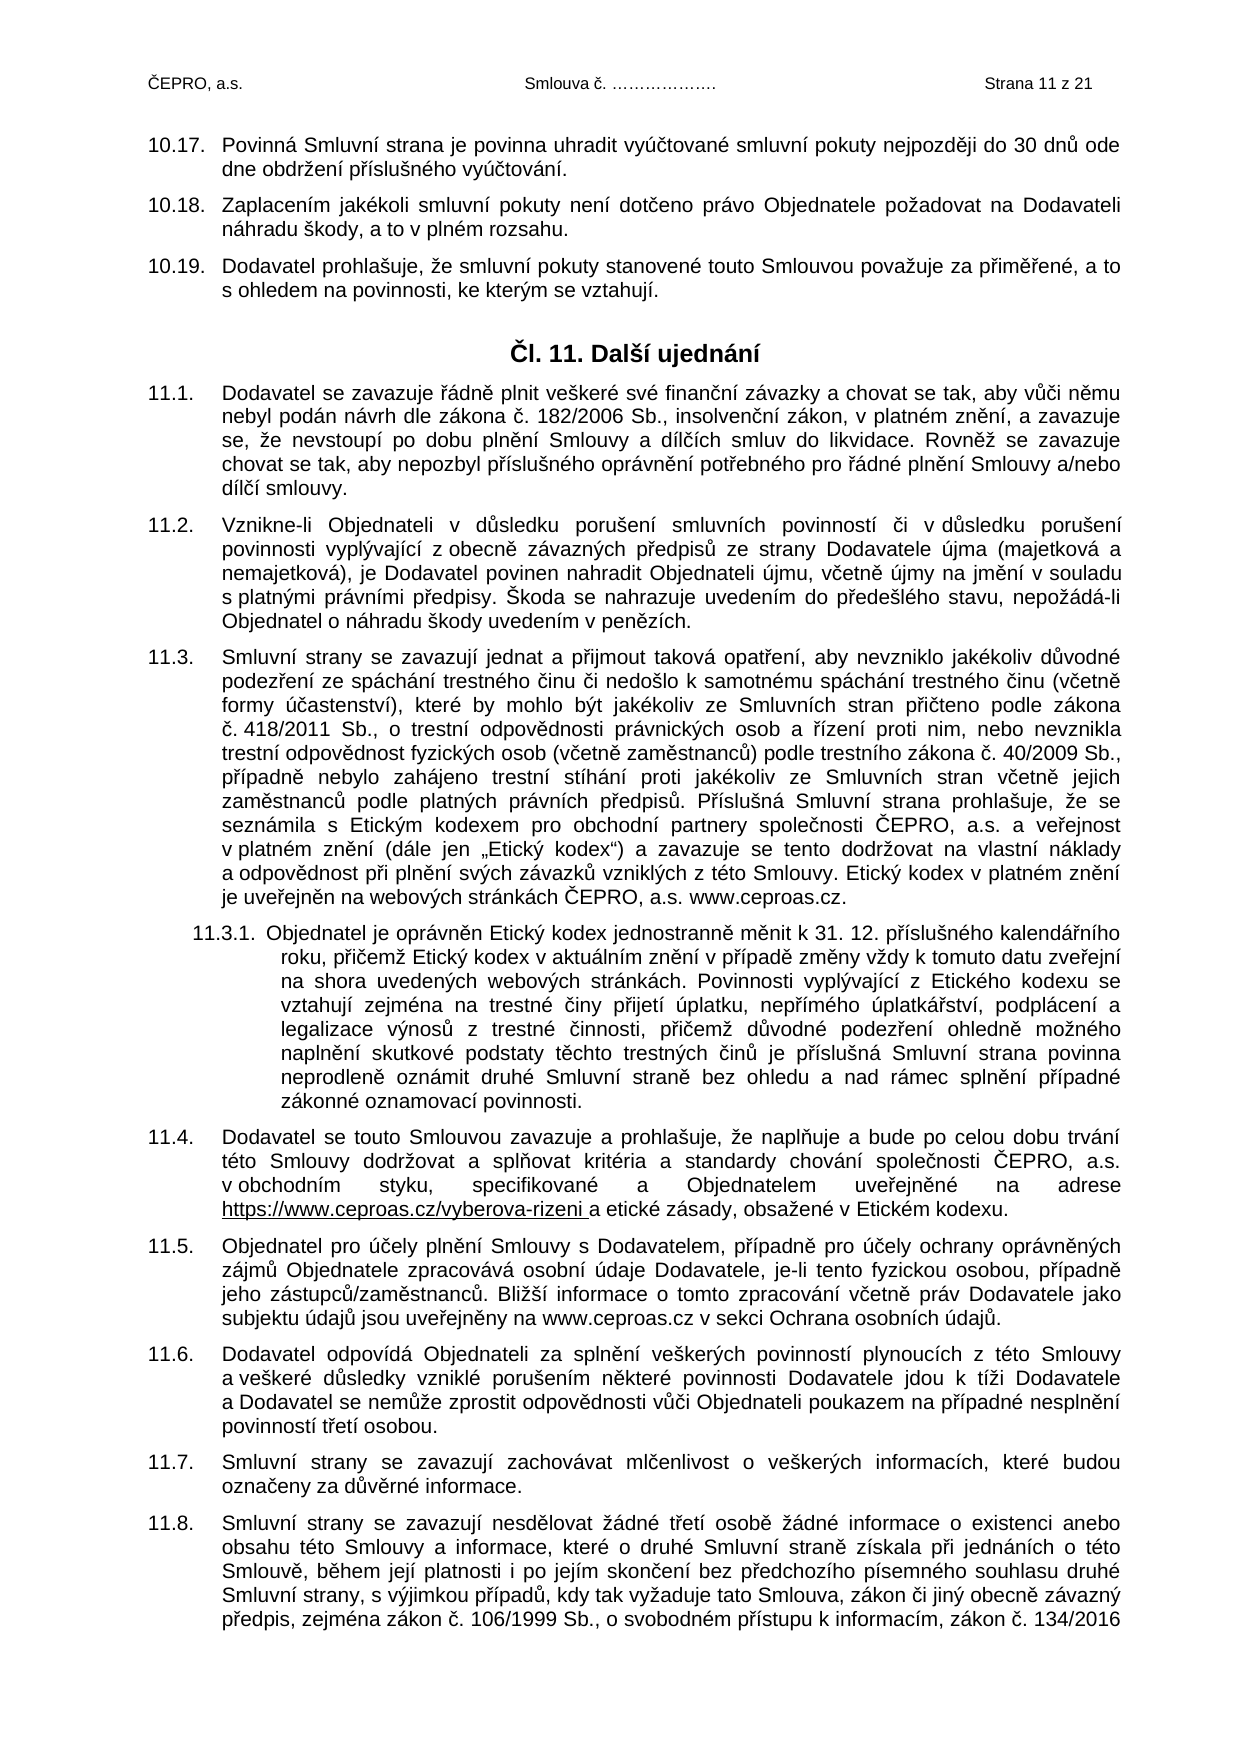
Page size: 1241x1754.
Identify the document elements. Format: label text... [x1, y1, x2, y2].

text Objednatel pro účely plnění Smlouvy s Dodavatelem, případně pro účely ochrany oprávněných zájmů Objednatele zpracovává osobní údaje Dodavatele, je-li tento fyzickou osobou, případně jeho zástupců/zaměstnanců. Bližší informace o tomto zpracování včetně práv Dodavatele jako subjektu údajů jsou uveřejněny na www.ceproas.cz v sekci Ochrana osobních údajů. [148, 1233, 1122, 1329]
text Smluvní strany se zavazují zachovávat mlčenlivost o veškerých informacích, které budou označeny za důvěrné informace. [148, 1450, 1122, 1498]
text Dodavatel se touto Smlouvou zavazuje a prohlašuje, že naplňuje a bude po celou dobu trvání této Smlouvy dodržovat a splňovat kritéria a standardy chování společnosti ČEPRO, a.s. v obchodním styku, specifikované a Objednatelem uveřejněné na adrese https://www.ceproas.cz/vyberova-rizeni a etické zásady, obsažené v Etickém kodexu. [148, 1125, 1122, 1221]
text Objednatel je oprávněn Etický kodex jednostranně měnit k 31. 12. příslušného kalendářního roku, přičemž Etický kodex v aktuálním znění v případě změny vždy k tomuto datu zveřejní na shora uvedených webových stránkách. Povinnosti vyplývající z Etického kodexu se vztahují zejména na trestné činy přijetí úplatku, nepřímého úplatkářství, podplácení a legalizace výnosů z trestné činnosti, přičemž důvodné podezření ohledně možného naplnění skutkové podstaty těchto trestných činů je příslušná Smluvní strana povinna neprodleně oznámit druhé Smluvní straně bez ohledu a nad rámec splnění případné zákonné oznamovací povinnosti. [192, 921, 1122, 1113]
text Dodavatel odpovídá Objednateli za splnění veškerých povinností plynoucích z této Smlouvy a veškeré důsledky vzniklé porušením některé povinnosti Dodavatele jdou k tíži Dodavatele a Dodavatel se nemůže zprostit odpovědnosti vůči Objednateli poukazem na případné nesplnění povinností třetí osobou. [148, 1342, 1122, 1438]
text Smluvní strany se zavazují jednat a přijmout taková opatření, aby nevzniklo jakékoliv důvodné podezření ze spáchání trestného činu či nedošlo k samotnému spáchání trestného činu (včetně formy účastenství), které by mohlo být jakékoliv ze Smluvních stran přičteno podle zákona č. 418/2011 Sb., o trestní odpovědnosti právnických osob a řízení proti nim, nebo nevznikla trestní odpovědnost fyzických osob (včetně zaměstnanců) podle trestního zákona č. 40/2009 Sb., případně nebylo zahájeno trestní stíhání proti jakékoliv ze Smluvních stran včetně jejich zaměstnanců podle platných právních předpisů. Příslušná Smluvní strana prohlašuje, že se seznámila s Etickým kodexem pro obchodní partnery společnosti ČEPRO, a.s. a veřejnost v platném znění (dále jen „Etický kodex“) a zavazuje se tento dodržovat na vlastní náklady a odpovědnost při plnění svých závazků vzniklých z této Smlouvy. Etický kodex v platném znění je uveřejněn na webových stránkách ČEPRO, a.s. www.ceproas.cz. [148, 645, 1122, 908]
text Vznikne-li Objednateli v důsledku porušení smluvních povinností či v důsledku porušení povinnosti vyplývající z obecně závazných předpisů ze strany Dodavatele újma (majetková a nemajetková), je Dodavatel povinen nahradit Objednateli újmu, včetně újmy na jmění v souladu s platnými právními předpisy. Škoda se nahrazuje uvedením do předešlého stavu, nepožádá-li Objednatel o náhradu škody uvedením v penězích. [148, 513, 1122, 632]
text Dodavatel prohlašuje, že smluvní pokuty stanovené touto Smlouvou považuje za přiměřené, a to s ohledem na povinnosti, ke kterým se vztahují. [148, 254, 1122, 302]
text Zaplacením jakékoli smluvní pokuty není dotčeno právo Objednatele požadovat na Dodavateli náhradu škody, a to v plném rozsahu. [148, 193, 1122, 241]
text Další ujednání [148, 339, 1122, 368]
text Povinná Smluvní strana je povinna uhradit vyúčtované smluvní pokuty nejpozději do 30 dnů ode dne obdržení příslušného vyúčtování. [148, 133, 1122, 181]
text Dodavatel se zavazuje řádně plnit veškeré své finanční závazky a chovat se tak, aby vůči němu nebyl podán návrh dle zákona č. 182/2006 Sb., insolvenční zákon, v platném znění, a zavazuje se, že nevstoupí po dobu plnění Smlouvy a dílčích smluv do likvidace. Rovněž se zavazuje chovat se tak, aby nepozbyl příslušného oprávnění potřebného pro řádné plnění Smlouvy a/nebo dílčí smlouvy. [148, 380, 1122, 500]
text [148, 1511, 1122, 1630]
